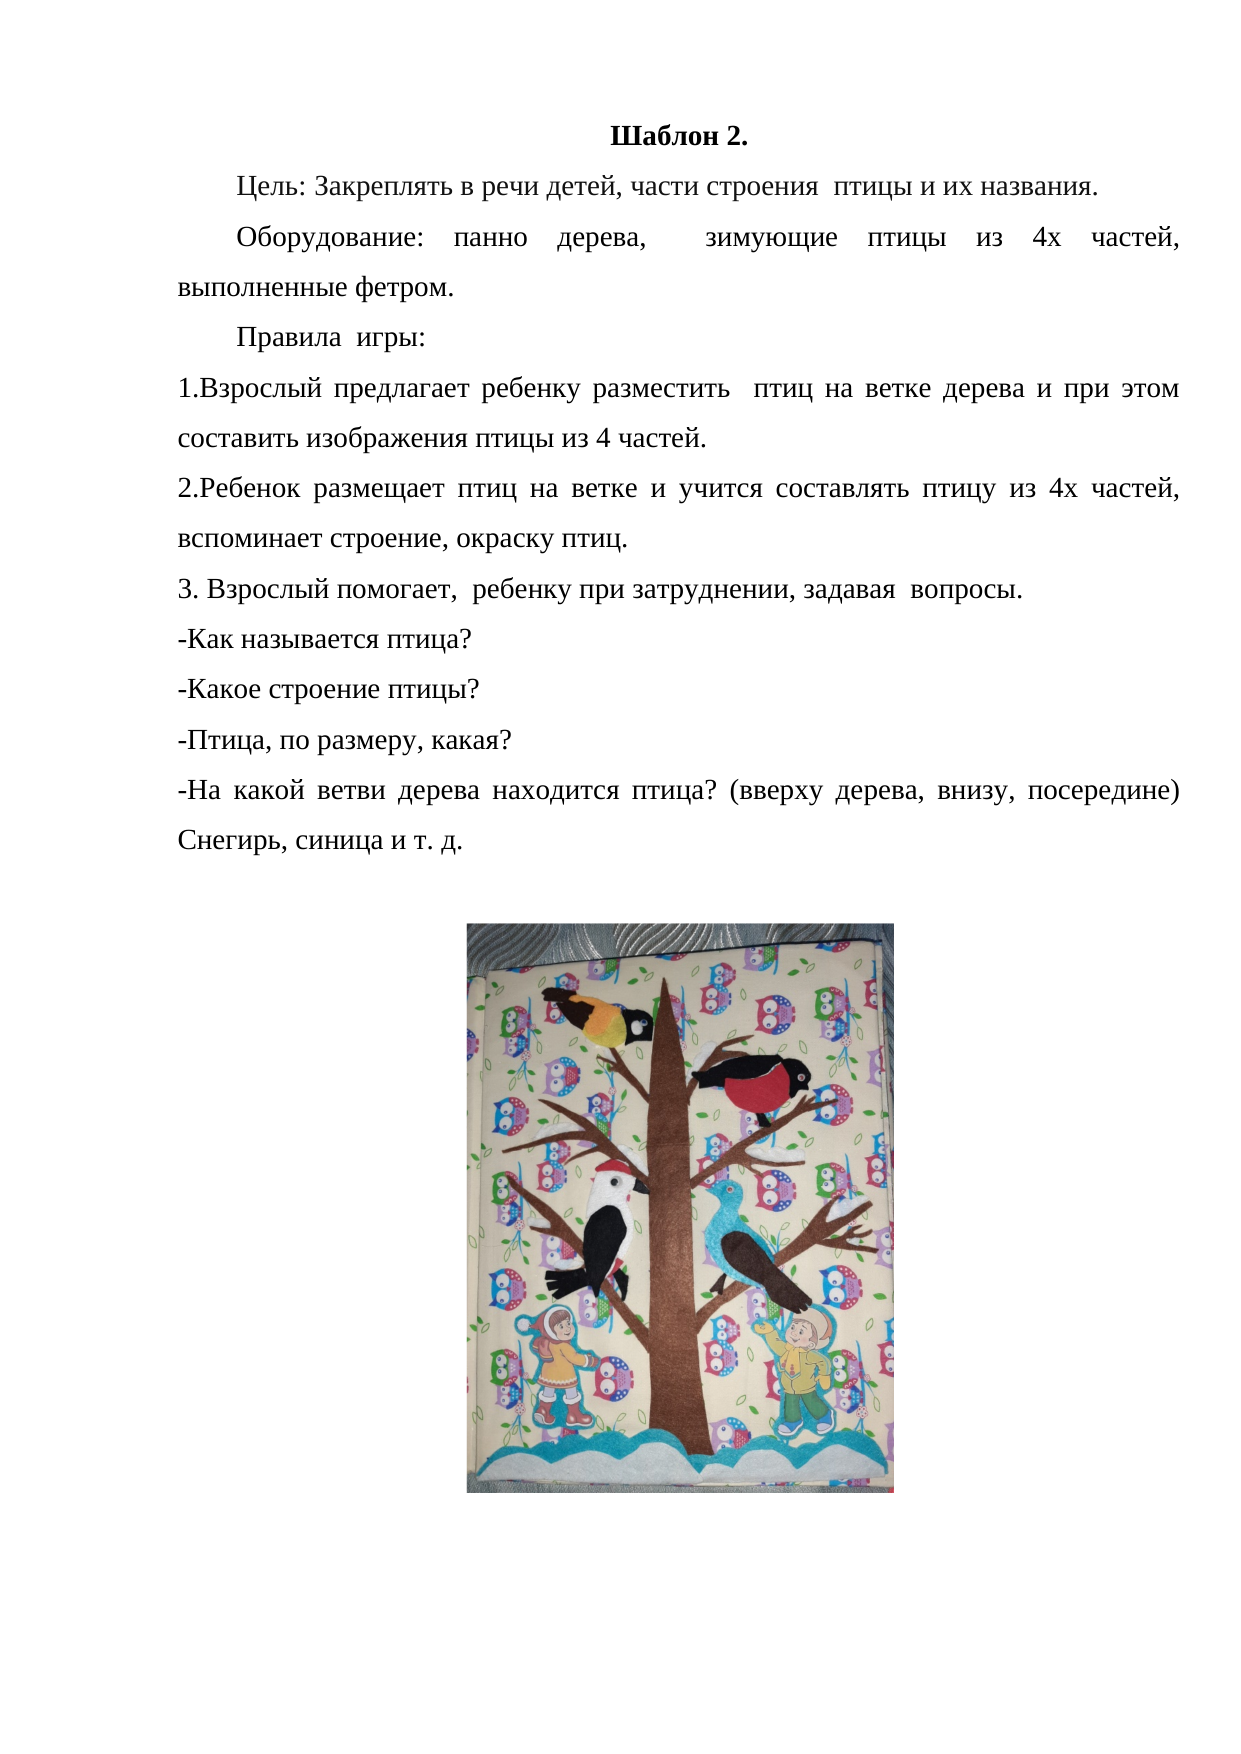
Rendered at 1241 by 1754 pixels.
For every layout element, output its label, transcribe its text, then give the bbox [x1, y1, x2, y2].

text Правила игры: [177, 319, 1181, 353]
text Шаблон 2. [177, 118, 1181, 152]
text Цель: Закреплять в речи детей, части строения птицы и их названия. [177, 168, 1181, 202]
text -Какое строение птицы? [177, 672, 1181, 705]
text 3. Взрослый помогает, ребенку при затруднении, задавая вопросы. [177, 571, 1181, 604]
text 2.Ребенок размещает птиц на ветке и учится составлять птицу из 4х частей, вспоминает строение, окраску птиц. [177, 470, 1181, 554]
text 1.Взрослый предлагает ребенку разместить птиц на ветке дерева и при этом составить изображения птицы из 4 частей. [177, 370, 1181, 453]
text -Птица, по размеру, какая? [177, 722, 1181, 755]
picture [467, 924, 894, 1492]
text Оборудование: панно дерева, зимующие птицы из 4х частей, выполненные фетром. [177, 219, 1181, 303]
text -Как называется птица? [177, 621, 1181, 655]
text -На какой ветви дерева находится птица? (вверху дерева, внизу, посередине) Снегирь, синица и т. д. [177, 772, 1181, 856]
